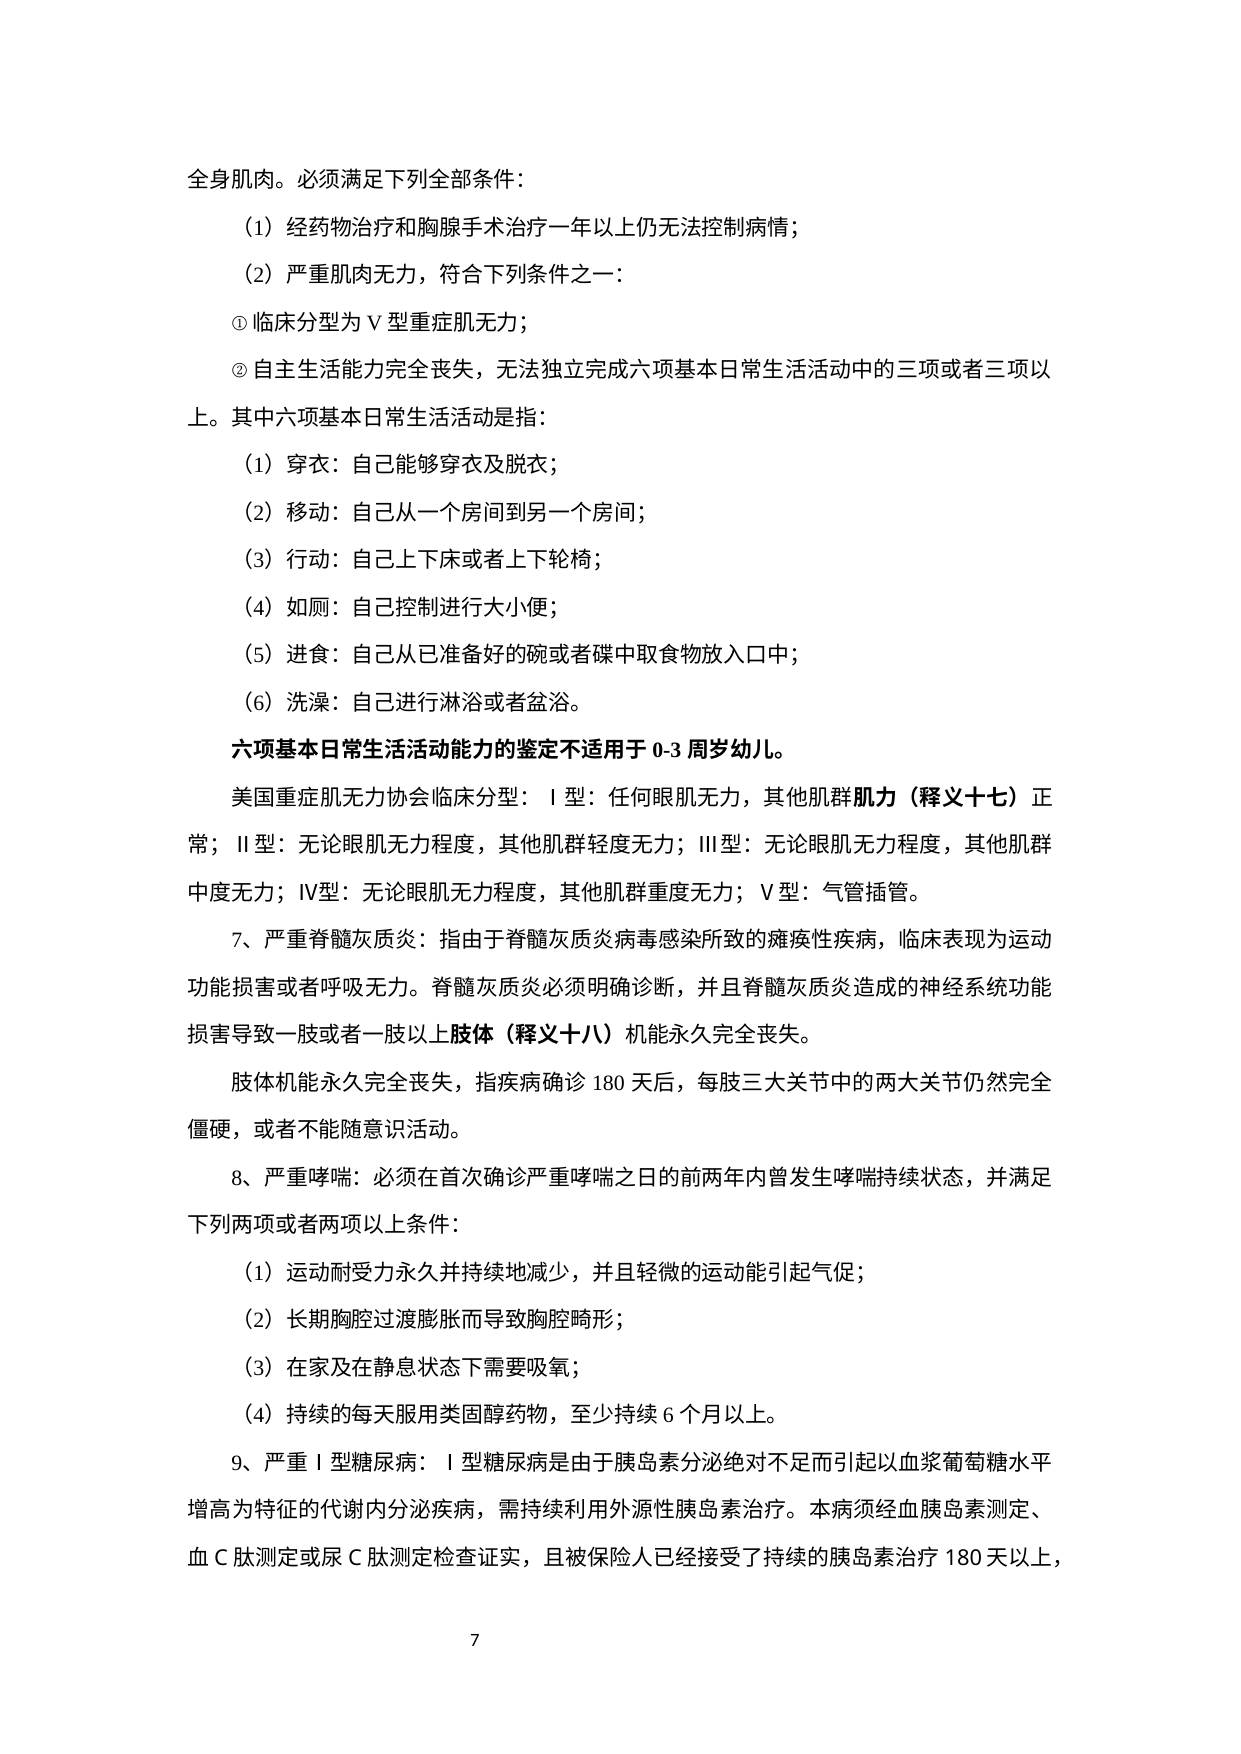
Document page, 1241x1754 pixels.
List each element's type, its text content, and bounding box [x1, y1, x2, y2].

text （2）移动：自己从一个房间到另一个房间； [187, 494, 1053, 526]
text （2）严重肌肉无力，符合下列条件之一： [187, 257, 1053, 289]
text 肢体机能永久完全丧失，指疾病确诊 180 天后，每肢三大关节中的两大关节仍然完全僵硬，或者不能随意识活动。 [187, 1064, 1053, 1144]
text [187, 1444, 1053, 1571]
text 7、严重脊髓灰质炎：指由于脊髓灰质炎病毒感染所致的瘫痪性疾病，临床表现为运动功能损害或者呼吸无力。脊髓灰质炎必须明确诊断，并且脊髓灰质炎造成的神经系统功能损害导致一肢或者一肢以上肢体（释义十八）机能永久完全丧失。 [187, 922, 1053, 1049]
text 8、严重哮喘：必须在首次确诊严重哮喘之日的前两年内曾发生哮喘持续状态，并满足下列两项或者两项以上条件： [187, 1159, 1053, 1239]
text （3）行动：自己上下床或者上下轮椅； [187, 542, 1053, 574]
text （4）持续的每天服用类固醇药物，至少持续 6 个月以上。 [187, 1397, 1053, 1429]
text （1）经药物治疗和胸腺手术治疗一年以上仍无法控制病情； [187, 209, 1053, 241]
text （4）如厕：自己控制进行大小便； [187, 589, 1053, 621]
text （1）穿衣：自己能够穿衣及脱衣； [187, 447, 1053, 479]
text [187, 162, 1053, 194]
text 六项基本日常生活活动能力的鉴定不适用于 0-3 周岁幼儿。 [187, 732, 1053, 764]
text ②自主生活能力完全丧失，无法独立完成六项基本日常生活活动中的三项或者三项以上。其中六项基本日常生活活动是指： [187, 352, 1053, 431]
text （1）运动耐受力永久并持续地减少，并且轻微的运动能引起气促； [187, 1254, 1053, 1286]
text （2）长期胸腔过渡膨胀而导致胸腔畸形； [187, 1302, 1053, 1334]
text 美国重症肌无力协会临床分型：Ⅰ型：任何眼肌无力，其他肌群肌力（释义十七）正常；Ⅱ型：无论眼肌无力程度，其他肌群轻度无力；Ⅲ型：无论眼肌无力程度，其他肌群中度无力；Ⅳ型：无论眼肌无力程度，其他肌群重度无力；Ⅴ型：气管插管。 [187, 779, 1053, 906]
text （5）进食：自己从已准备好的碗或者碟中取食物放入口中； [187, 637, 1053, 669]
text ①临床分型为 V 型重症肌无力； [187, 304, 1053, 336]
text （3）在家及在静息状态下需要吸氧； [187, 1349, 1053, 1381]
text （6）洗澡：自己进行淋浴或者盆浴。 [187, 684, 1053, 716]
